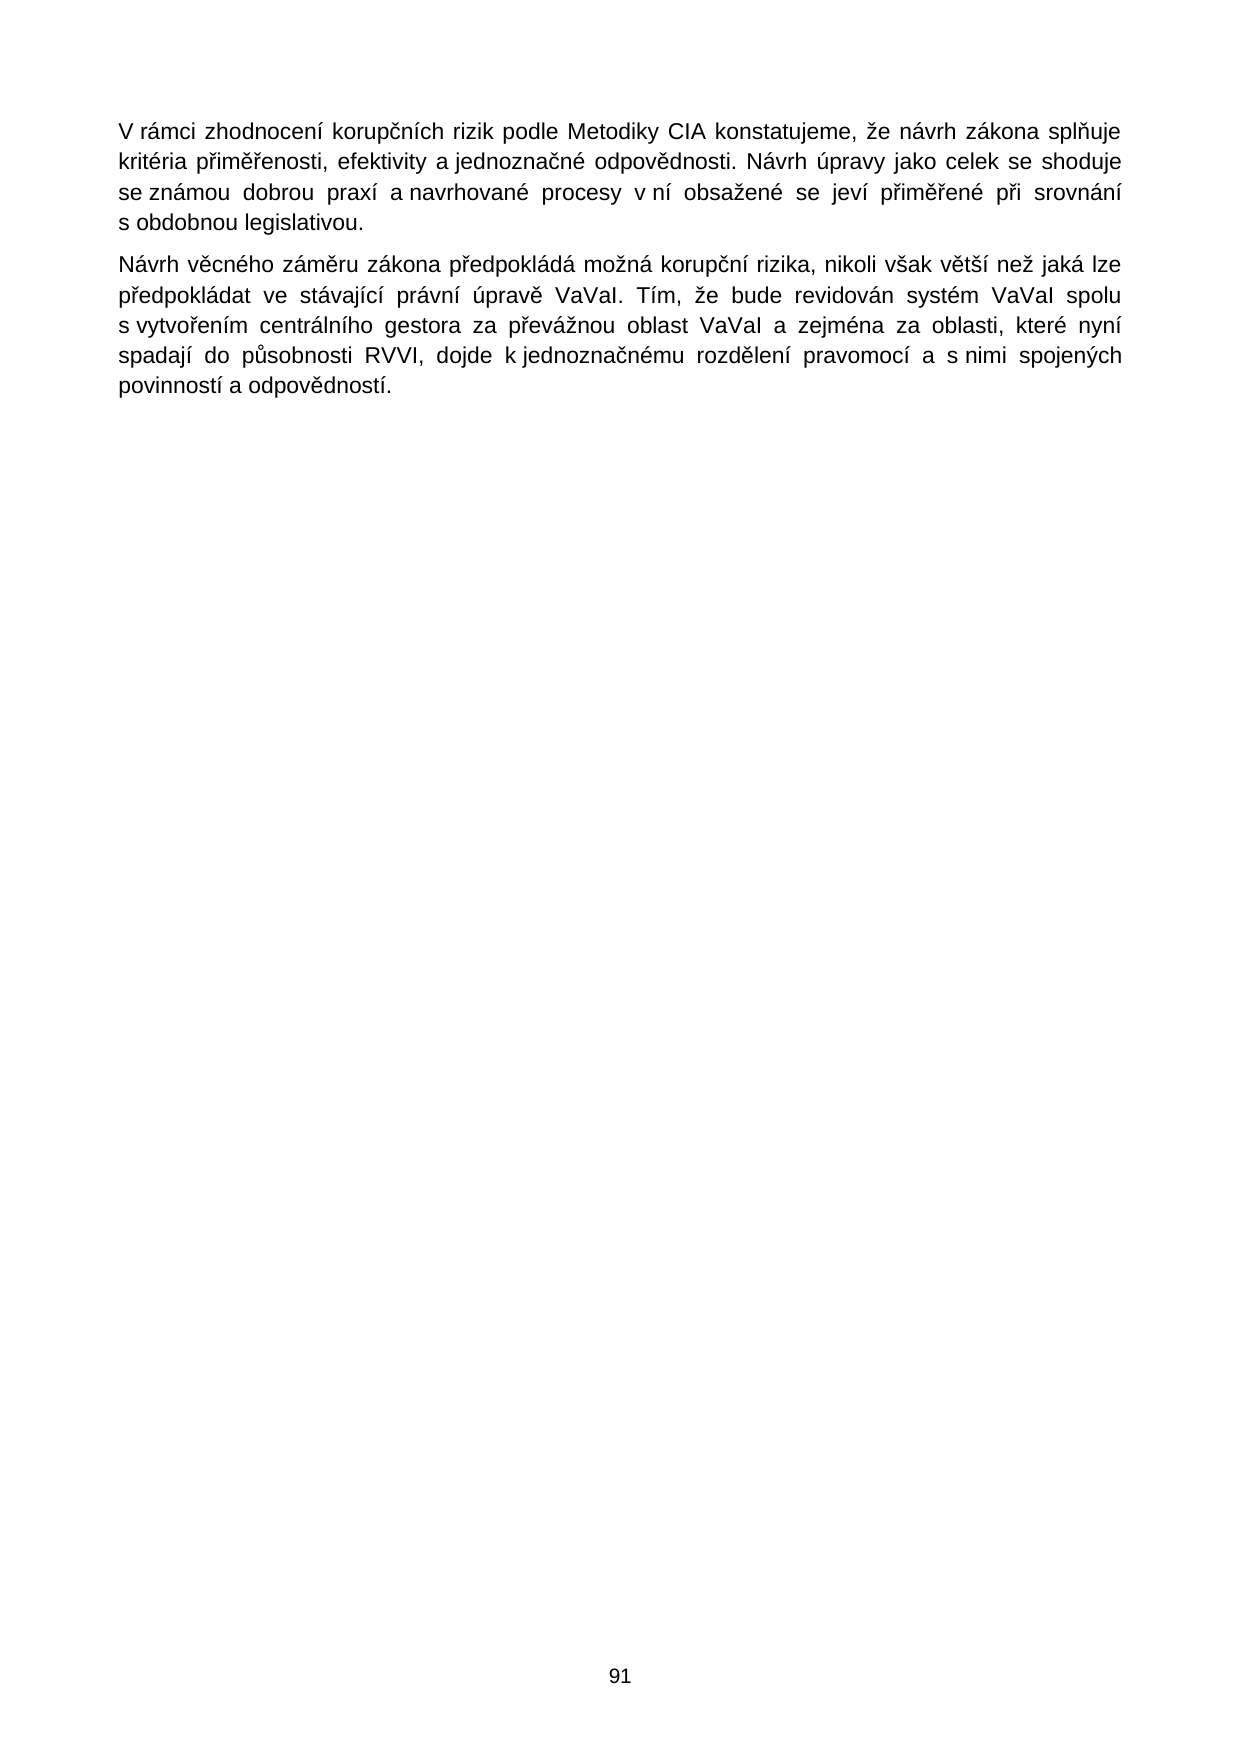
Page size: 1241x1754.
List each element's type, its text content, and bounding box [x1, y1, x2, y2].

text Návrh věcného záměru zákona předpokládá možná korupční rizika, nikoli však větší než jaká lze předpokládat ve stávající právní úpravě VaVaI. Tím, že bude revidován systém VaVaI spolu s vytvořením centrálního gestora za převážnou oblast VaVaI a zejména za oblasti, které nyní spadají do působnosti RVVI, dojde k jednoznačnému rozdělení pravomocí a s nimi spojených povinností a odpovědností. [118, 251, 1122, 399]
text V rámci zhodnocení korupčních rizik podle Metodiky CIA konstatujeme, že návrh zákona splňuje kritéria přiměřenosti, efektivity a jednoznačné odpovědnosti. Návrh úpravy jako celek se shoduje se známou dobrou praxí a navrhované procesy v ní obsažené se jeví přiměřené při srovnání s obdobnou legislativou. [118, 118, 1122, 235]
